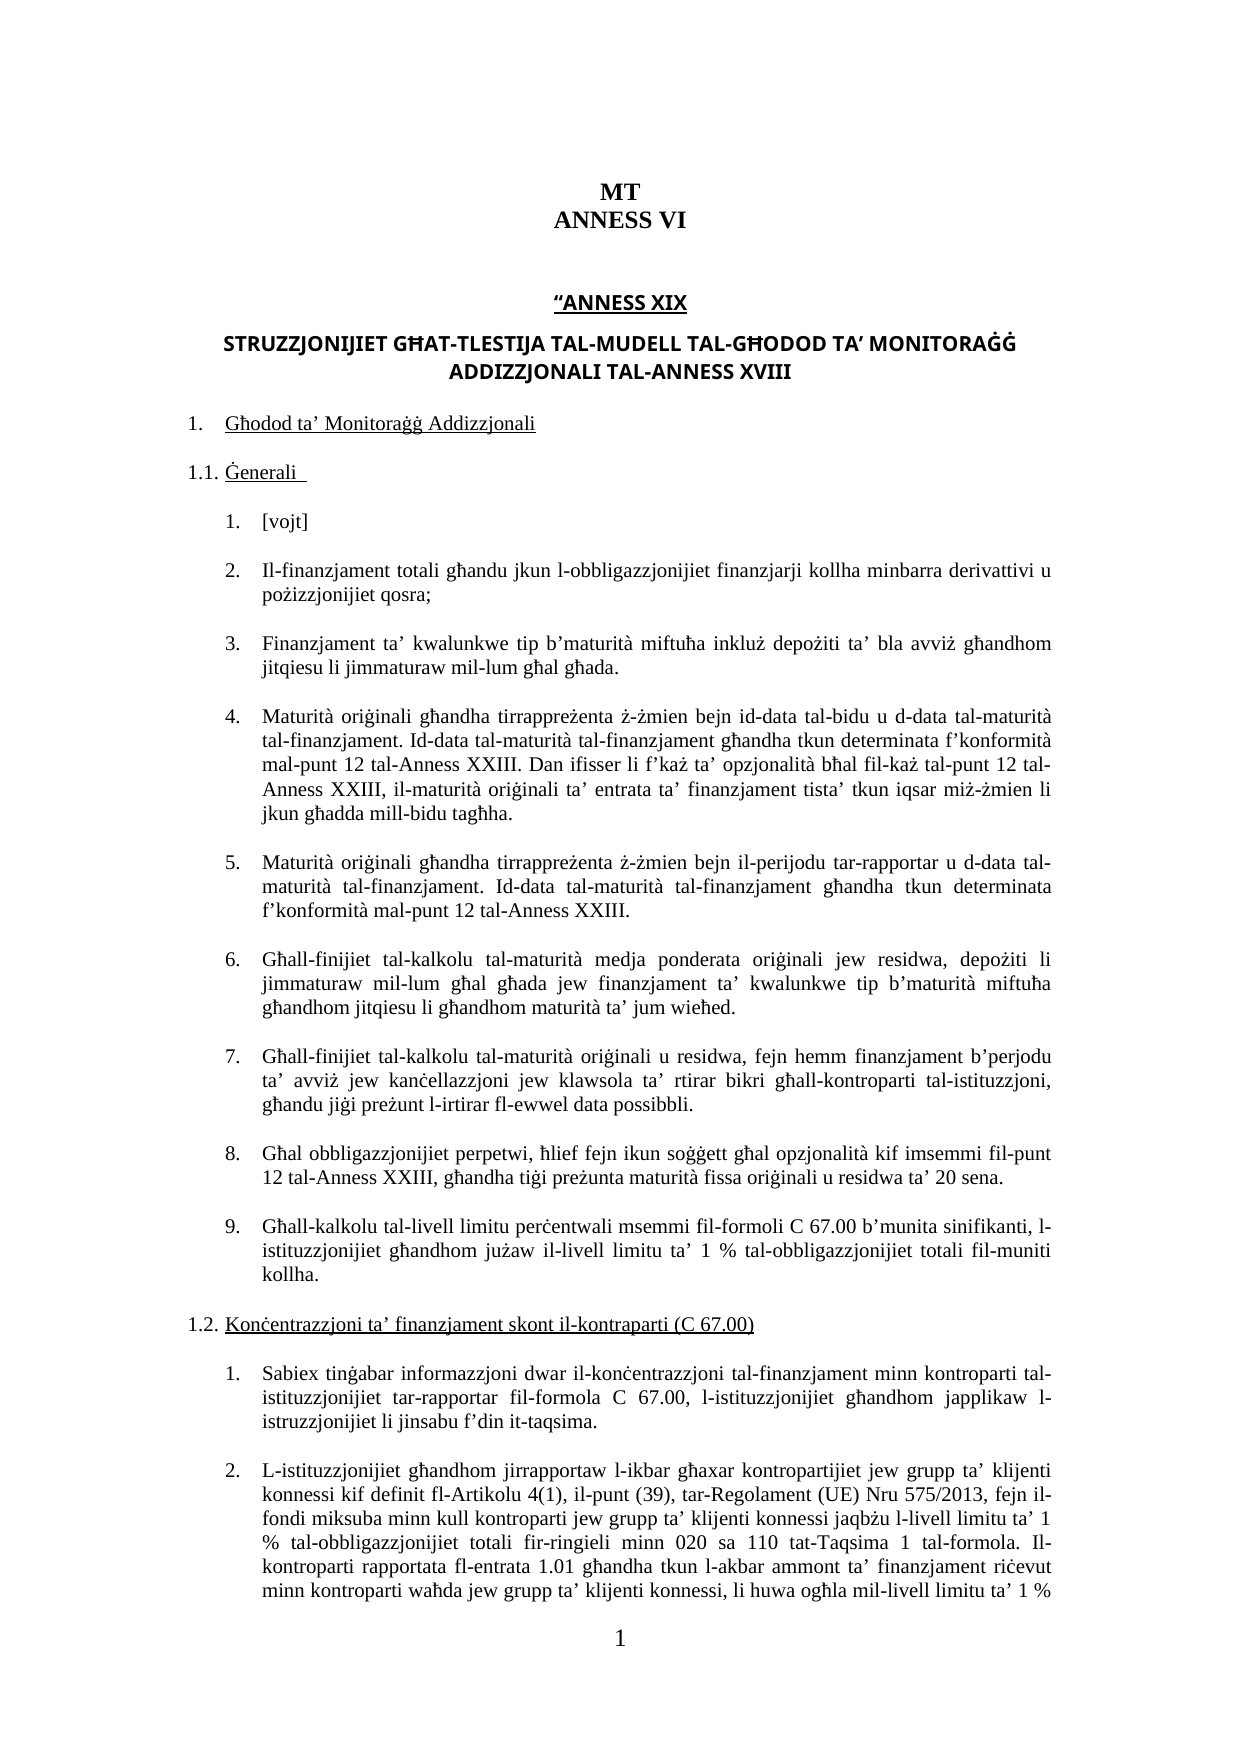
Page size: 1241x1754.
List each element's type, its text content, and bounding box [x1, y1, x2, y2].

list Ġenerali [187, 460, 1053, 484]
list Għodod ta’ Monitoraġġ Addizzjonali [187, 411, 1053, 435]
list Finanzjament ta’ kwalunkwe tip b’maturità miftuħa inkluż depożiti ta’ bla avviż għandhom jitqiesu li jimmaturaw mil-lum għal għada. [225, 631, 1053, 679]
list Il-finanzjament totali għandu jkun l-obbligazzjonijiet finanzjarji kollha minbarra derivattivi u pożizzjonijiet qosra; [225, 558, 1053, 606]
list Għal obbligazzjonijiet perpetwi, ħlief fejn ikun soġġett għal opzjonalità kif imsemmi fil-punt 12 tal-Anness XXIII, għandha tiġi preżunta maturità fissa oriġinali u residwa ta’ 20 sena. [225, 1141, 1053, 1189]
list Maturità oriġinali għandha tirrappreżenta ż-żmien bejn il-perijodu tar-rapportar u d-data tal-maturità tal-finanzjament. Id-data tal-maturità tal-finanzjament għandha tkun determinata f’konformità mal-punt 12 tal-Anness XXIII. [225, 849, 1053, 922]
list Għall-finijiet tal-kalkolu tal-maturità medja ponderata oriġinali jew residwa, depożiti li jimmaturaw mil-lum għal għada jew finanzjament ta’ kwalunkwe tip b’maturità miftuħa għandhom jitqiesu li għandhom maturità ta’ jum wieħed. [225, 947, 1053, 1019]
list [vojt] [225, 509, 1053, 533]
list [225, 1458, 1053, 1602]
text STRUZZJONIJIET GĦAT-TLESTIJA TAL-MUDELL TAL-GĦODOD TA’ MONITORAĠĠ ADDIZZJONALI TAL-ANNESS XVIII [187, 329, 1053, 386]
list Konċentrazzjoni ta’ finanzjament skont il-kontraparti (C 67.00) [187, 1311, 1053, 1336]
list Sabiex tinġabar informazzjoni dwar il-konċentrazzjoni tal-finanzjament minn kontroparti tal-istituzzjonijiet tar-rapportar fil-formola C 67.00, l-istituzzjonijiet għandhom japplikaw l-istruzzjonijiet li jinsabu f’din it-taqsima. [225, 1361, 1053, 1433]
list Għall-kalkolu tal-livell limitu perċentwali msemmi fil-formoli C 67.00 b’munita sinifikanti, l-istituzzjonijiet għandhom jużaw il-livell limitu ta’ 1 % tal-obbligazzjonijiet totali fil-muniti kollha. [225, 1214, 1053, 1286]
text MT ANNESS VI [187, 177, 1053, 234]
list Għall-finijiet tal-kalkolu tal-maturità oriġinali u residwa, fejn hemm finanzjament b’perjodu ta’ avviż jew kanċellazzjoni jew klawsola ta’ rtirar bikri għall-kontroparti tal-istituzzjoni, għandu jiġi preżunt l-irtirar fl-ewwel data possibbli. [225, 1044, 1053, 1116]
text “ANNESS XIX [187, 288, 1053, 316]
list Maturità oriġinali għandha tirrappreżenta ż-żmien bejn id-data tal-bidu u d-data tal-maturità tal-finanzjament. Id-data tal-maturità tal-finanzjament għandha tkun determinata f’konformità mal-punt 12 tal-Anness XXIII. Dan ifisser li f’każ ta’ opzjonalità bħal fil-każ tal-punt 12 tal-Anness XXIII, il-maturità oriġinali ta’ entrata ta’ finanzjament tista’ tkun iqsar miż-żmien li jkun għadda mill-bidu tagħha. [225, 704, 1053, 824]
